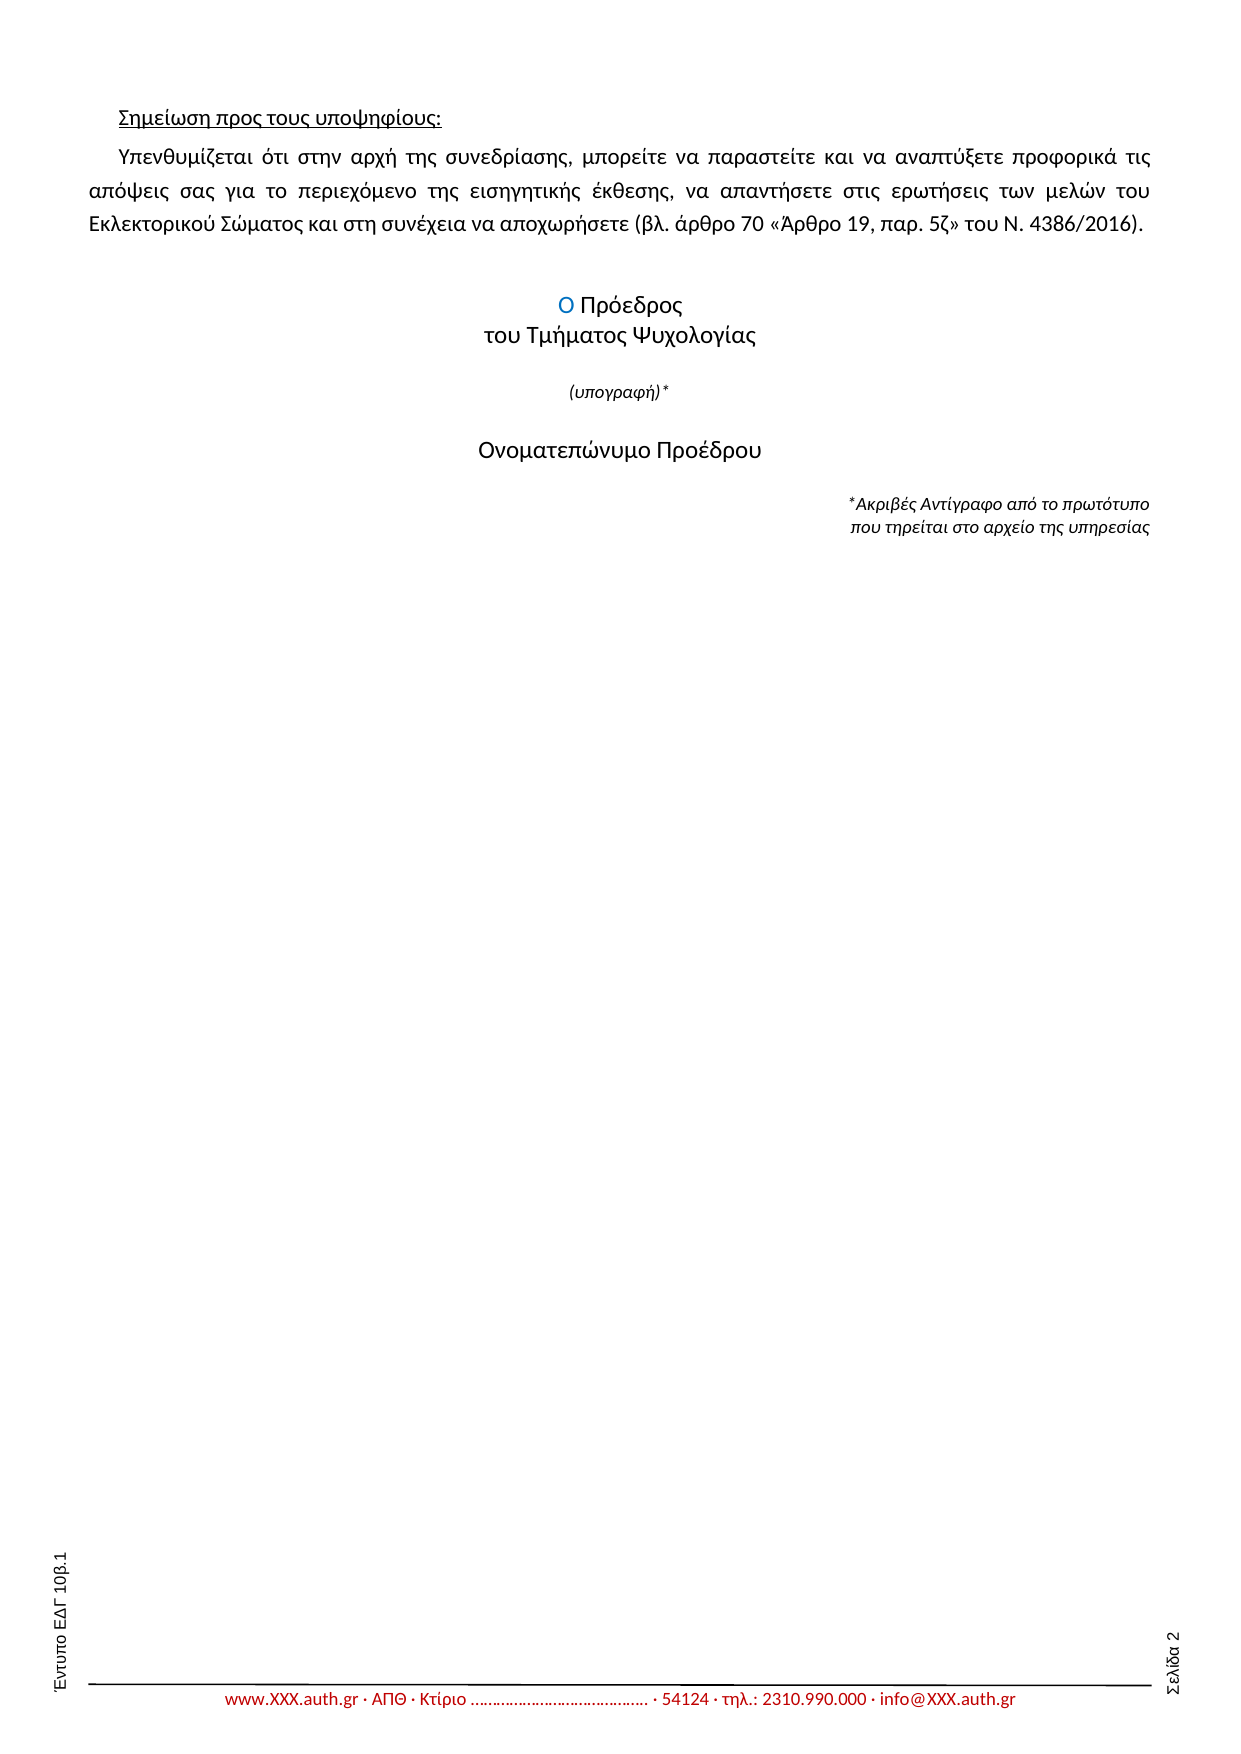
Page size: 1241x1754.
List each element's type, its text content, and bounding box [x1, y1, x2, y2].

text *Ακριβές Αντίγραφο από το πρωτότυπο [89, 493, 1152, 516]
text που τηρείται στο αρχείο της υπηρεσίας [89, 516, 1152, 538]
text Ονοματεπώνυμο Προέδρου [89, 434, 1152, 464]
text Υπενθυμίζεται ότι στην αρχή της συνεδρίασης, μπορείτε να παραστείτε και να αναπτύξετε προφορικά τις απόψεις σας για το περιεχόμενο της εισηγητικής έκθεσης, να απαντήσετε στις ερωτήσεις των μελών του Εκλεκτορικού Σώματος και στη συνέχεια να αποχωρήσετε (βλ. άρθρο 70 «Άρθρο 19, παρ. 5ζ» του Ν. 4386/2016). [89, 142, 1152, 237]
text Σημείωση προς τους υποψηφίους: [89, 103, 1152, 131]
text (υπογραφή)* [89, 381, 1152, 403]
text Ο Πρόεδρος [89, 289, 1152, 319]
text του Τμήματος Ψυχολογίας [89, 319, 1152, 350]
